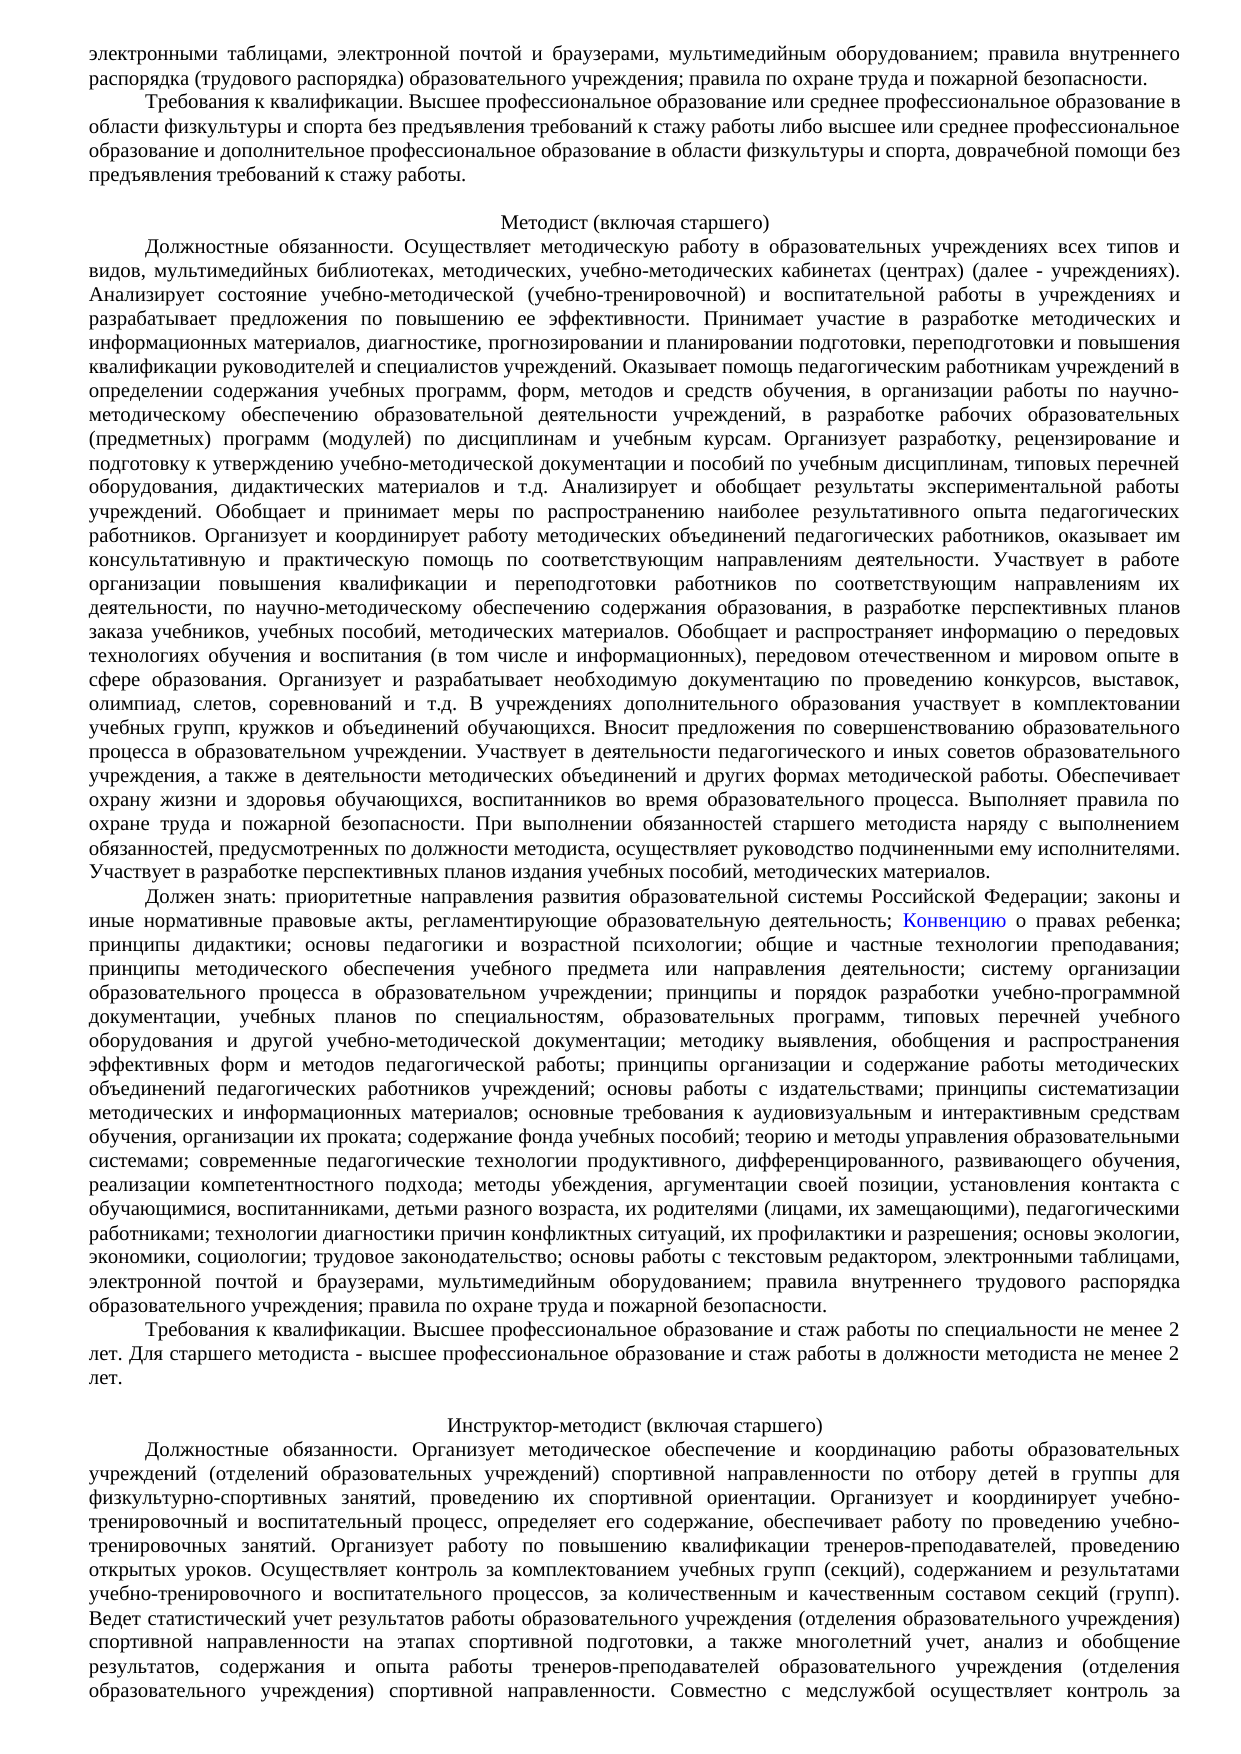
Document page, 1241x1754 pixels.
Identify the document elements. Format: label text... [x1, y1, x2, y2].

text Инструктор-методист (включая старшего) [89, 1413, 1181, 1437]
text Должностные обязанности. Осуществляет методическую работу в образовательных учреждениях всех типов и видов, мультимедийных библиотеках, методических, учебно-методических кабинетах (центрах) (далее - учреждениях). Анализирует состояние учебно-методической (учебно-тренировочной) и воспитательной работы в учреждениях и разрабатывает предложения по повышению ее эффективности. Принимает участие в разработке методических и информационных материалов, диагностике, прогнозировании и планировании подготовки, переподготовки и повышения квалификации руководителей и специалистов учреждений. Оказывает помощь педагогическим работникам учреждений в определении содержания учебных программ, форм, методов и средств обучения, в организации работы по научно-методическому обеспечению образовательной деятельности учреждений, в разработке рабочих образовательных (предметных) программ (модулей) по дисциплинам и учебным курсам. Организует разработку, рецензирование и подготовку к утверждению учебно-методической документации и пособий по учебным дисциплинам, типовых перечней оборудования, дидактических материалов и т.д. Анализирует и обобщает результаты экспериментальной работы учреждений. Обобщает и принимает меры по распространению наиболее результативного опыта педагогических работников. Организует и координирует работу методических объединений педагогических работников, оказывает им консультативную и практическую помощь по соответствующим направлениям деятельности. Участвует в работе организации повышения квалификации и переподготовки работников по соответствующим направлениям их деятельности, по научно-методическому обеспечению содержания образования, в разработке перспективных планов заказа учебников, учебных пособий, методических материалов. Обобщает и распространяет информацию о передовых технологиях обучения и воспитания (в том числе и информационных), передовом отечественном и мировом опыте в сфере образования. Организует и разрабатывает необходимую документацию по проведению конкурсов, выставок, олимпиад, слетов, соревнований и т.д. В учреждениях дополнительного образования участвует в комплектовании учебных групп, кружков и объединений обучающихся. Вносит предложения по совершенствованию образовательного процесса в образовательном учреждении. Участвует в деятельности педагогического и иных советов образовательного учреждения, а также в деятельности методических объединений и других формах методической работы. Обеспечивает охрану жизни и здоровья обучающихся, воспитанников во время образовательного процесса. Выполняет правила по охране труда и пожарной безопасности. При выполнении обязанностей старшего методиста наряду с выполнением обязанностей, предусмотренных по должности методиста, осуществляет руководство подчиненными ему исполнителями. Участвует в разработке перспективных планов издания учебных пособий, методических материалов. [89, 234, 1181, 883]
text Требования к квалификации. Высшее профессиональное образование или среднее профессиональное образование в области физкультуры и спорта без предъявления требований к стажу работы либо высшее или среднее профессиональное образование и дополнительное профессиональное образование в области физкультуры и спорта, доврачебной помощи без предъявления требований к стажу работы. [89, 89, 1181, 186]
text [89, 41, 1181, 89]
text Требования к квалификации. Высшее профессиональное образование и стаж работы по специальности не менее 2 лет. Для старшего методиста - высшее профессиональное образование и стаж работы в должности методиста не менее 2 лет. [89, 1317, 1181, 1389]
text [89, 1437, 1181, 1702]
text Должен знать: приоритетные направления развития образовательной системы Российской Федерации; законы и иные нормативные правовые акты, регламентирующие образовательную деятельность; Конвенцию о правах ребенка; принципы дидактики; основы педагогики и возрастной психологии; общие и частные технологии преподавания; принципы методического обеспечения учебного предмета или направления деятельности; систему организации образовательного процесса в образовательном учреждении; принципы и порядок разработки учебно-программной документации, учебных планов по специальностям, образовательных программ, типовых перечней учебного оборудования и другой учебно-методической документации; методику выявления, обобщения и распространения эффективных форм и методов педагогической работы; принципы организации и содержание работы методических объединений педагогических работников учреждений; основы работы с издательствами; принципы систематизации методических и информационных материалов; основные требования к аудиовизуальным и интерактивным средствам обучения, организации их проката; содержание фонда учебных пособий; теорию и методы управления образовательными системами; современные педагогические технологии продуктивного, дифференцированного, развивающего обучения, реализации компетентностного подхода; методы убеждения, аргументации своей позиции, установления контакта с обучающимися, воспитанниками, детьми разного возраста, их родителями (лицами, их замещающими), педагогическими работниками; технологии диагностики причин конфликтных ситуаций, их профилактики и разрешения; основы экологии, экономики, социологии; трудовое законодательство; основы работы с текстовым редактором, электронными таблицами, электронной почтой и браузерами, мультимедийным оборудованием; правила внутреннего трудового распорядка образовательного учреждения; правила по охране труда и пожарной безопасности. [89, 883, 1181, 1317]
text Методист (включая старшего) [89, 210, 1181, 234]
